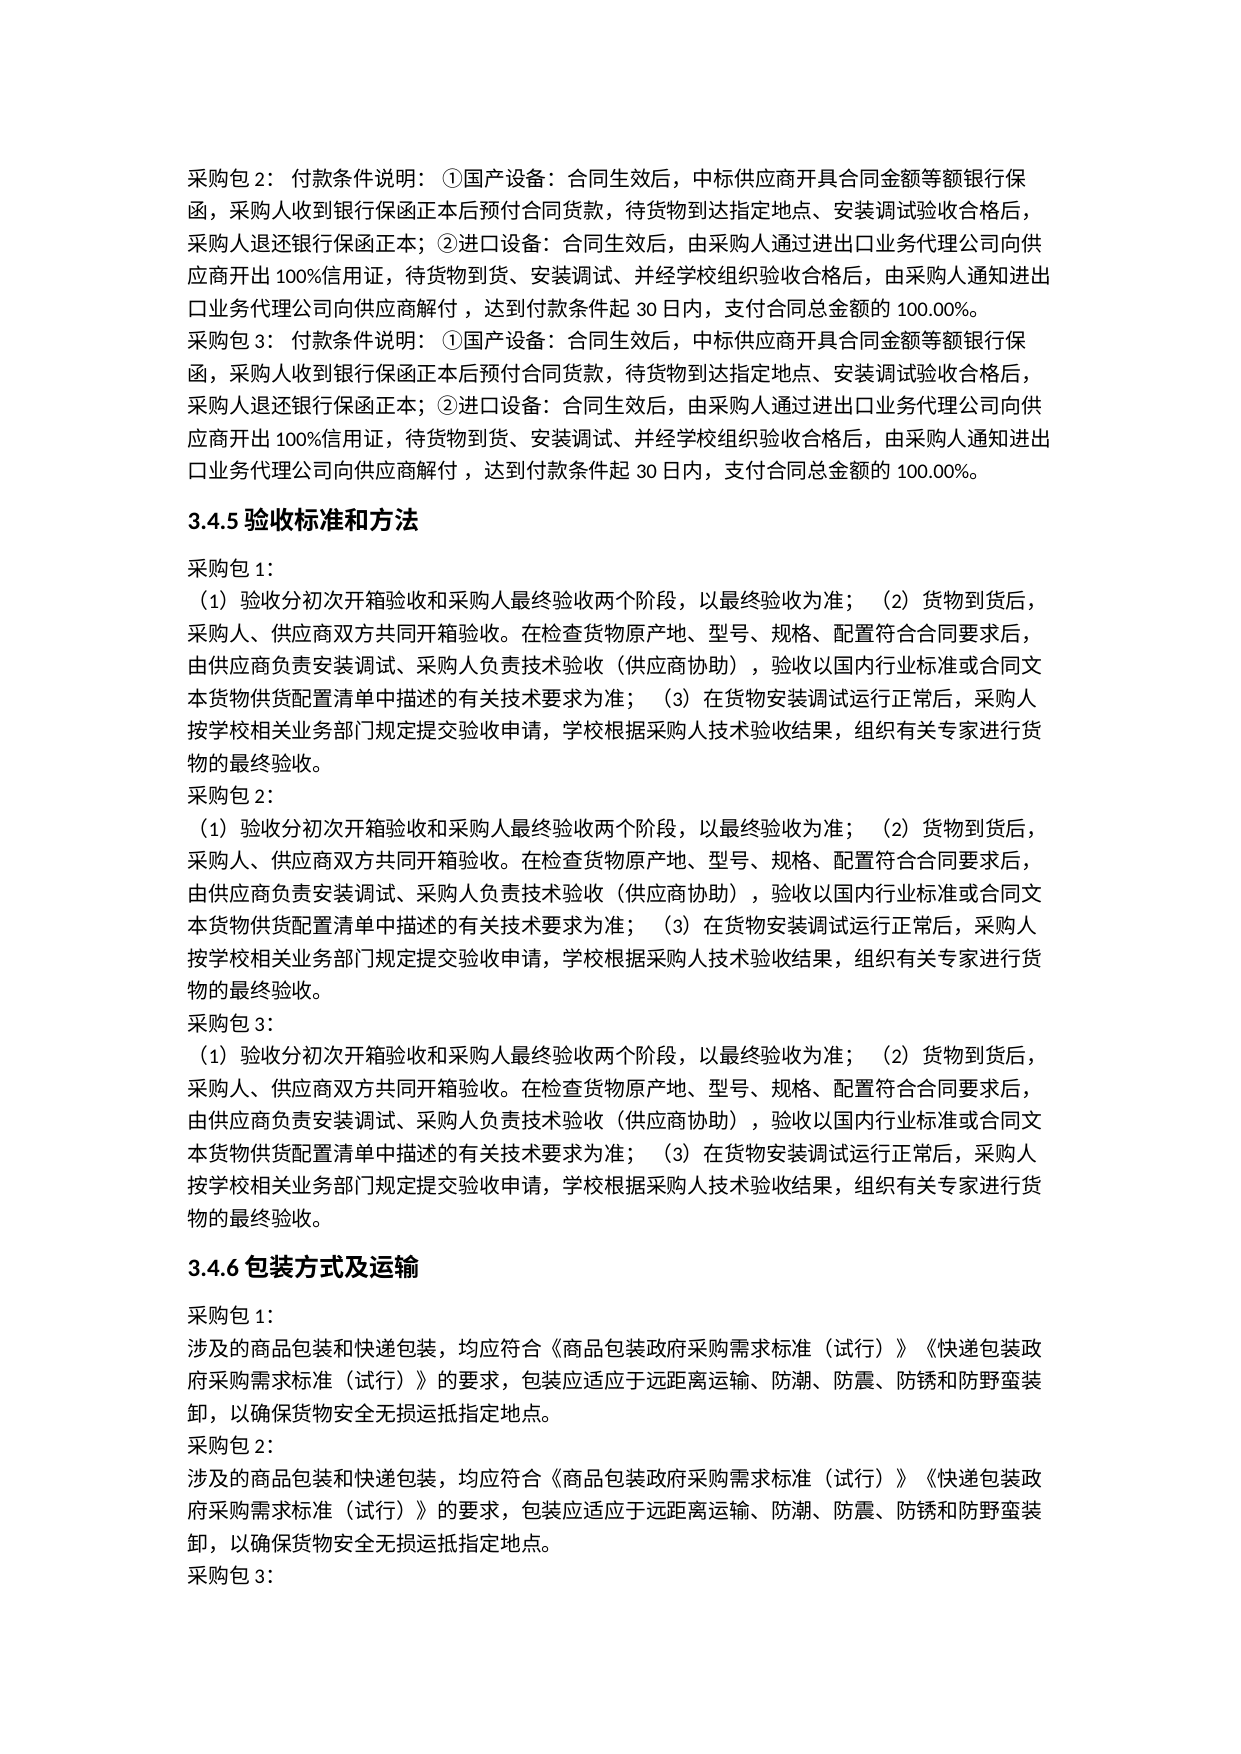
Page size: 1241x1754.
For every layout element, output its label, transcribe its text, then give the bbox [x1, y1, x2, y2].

text 采购包3： 付款条件说明： ①国产设备：合同生效后，中标供应商开具合同金额等额银行保函，采购人收到银行保函正本后预付合同货款，待货物到达指定地点、安装调试验收合格后，采购人退还银行保函正本；②进口设备：合同生效后，由采购人通过进出口业务代理公司向供应商开出100%信用证，待货物到货、安装调试、并经学校组织验收合格后，由采购人通知进出口业务代理公司向供应商解付 ，达到付款条件起 30 日内，支付合同总金额的 100.00%。 [187, 324, 1053, 487]
text 3.4.5验收标准和方法 [187, 487, 1053, 552]
text 采购包2： [187, 1429, 1053, 1462]
text 3.4.6包装方式及运输 [187, 1234, 1053, 1299]
text （1）验收分初次开箱验收和采购人最终验收两个阶段，以最终验收为准； （2）货物到货后，采购人、供应商双方共同开箱验收。在检查货物原产地、型号、规格、配置符合合同要求后，由供应商负责安装调试、采购人负责技术验收（供应商协助），验收以国内行业标准或合同文本货物供货配置清单中描述的有关技术要求为准； （3）在货物安装调试运行正常后，采购人按学校相关业务部门规定提交验收申请，学校根据采购人技术验收结果，组织有关专家进行货物的最终验收。 [187, 1039, 1053, 1234]
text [187, 1462, 1053, 1559]
text 采购包1： [187, 552, 1053, 584]
text 采购包2： [187, 779, 1053, 812]
text 采购包3： [187, 1007, 1053, 1039]
text 采购包3： [187, 1559, 1053, 1592]
text （1）验收分初次开箱验收和采购人最终验收两个阶段，以最终验收为准； （2）货物到货后，采购人、供应商双方共同开箱验收。在检查货物原产地、型号、规格、配置符合合同要求后，由供应商负责安装调试、采购人负责技术验收（供应商协助），验收以国内行业标准或合同文本货物供货配置清单中描述的有关技术要求为准； （3）在货物安装调试运行正常后，采购人按学校相关业务部门规定提交验收申请，学校根据采购人技术验收结果，组织有关专家进行货物的最终验收。 [187, 584, 1053, 779]
text 采购包2： 付款条件说明： ①国产设备：合同生效后，中标供应商开具合同金额等额银行保函，采购人收到银行保函正本后预付合同货款，待货物到达指定地点、安装调试验收合格后，采购人退还银行保函正本；②进口设备：合同生效后，由采购人通过进出口业务代理公司向供应商开出100%信用证，待货物到货、安装调试、并经学校组织验收合格后，由采购人通知进出口业务代理公司向供应商解付 ，达到付款条件起 30 日内，支付合同总金额的 100.00%。 [187, 162, 1053, 324]
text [187, 1332, 1053, 1429]
text （1）验收分初次开箱验收和采购人最终验收两个阶段，以最终验收为准； （2）货物到货后，采购人、供应商双方共同开箱验收。在检查货物原产地、型号、规格、配置符合合同要求后，由供应商负责安装调试、采购人负责技术验收（供应商协助），验收以国内行业标准或合同文本货物供货配置清单中描述的有关技术要求为准； （3）在货物安装调试运行正常后，采购人按学校相关业务部门规定提交验收申请，学校根据采购人技术验收结果，组织有关专家进行货物的最终验收。 [187, 812, 1053, 1007]
text 采购包1： [187, 1299, 1053, 1332]
